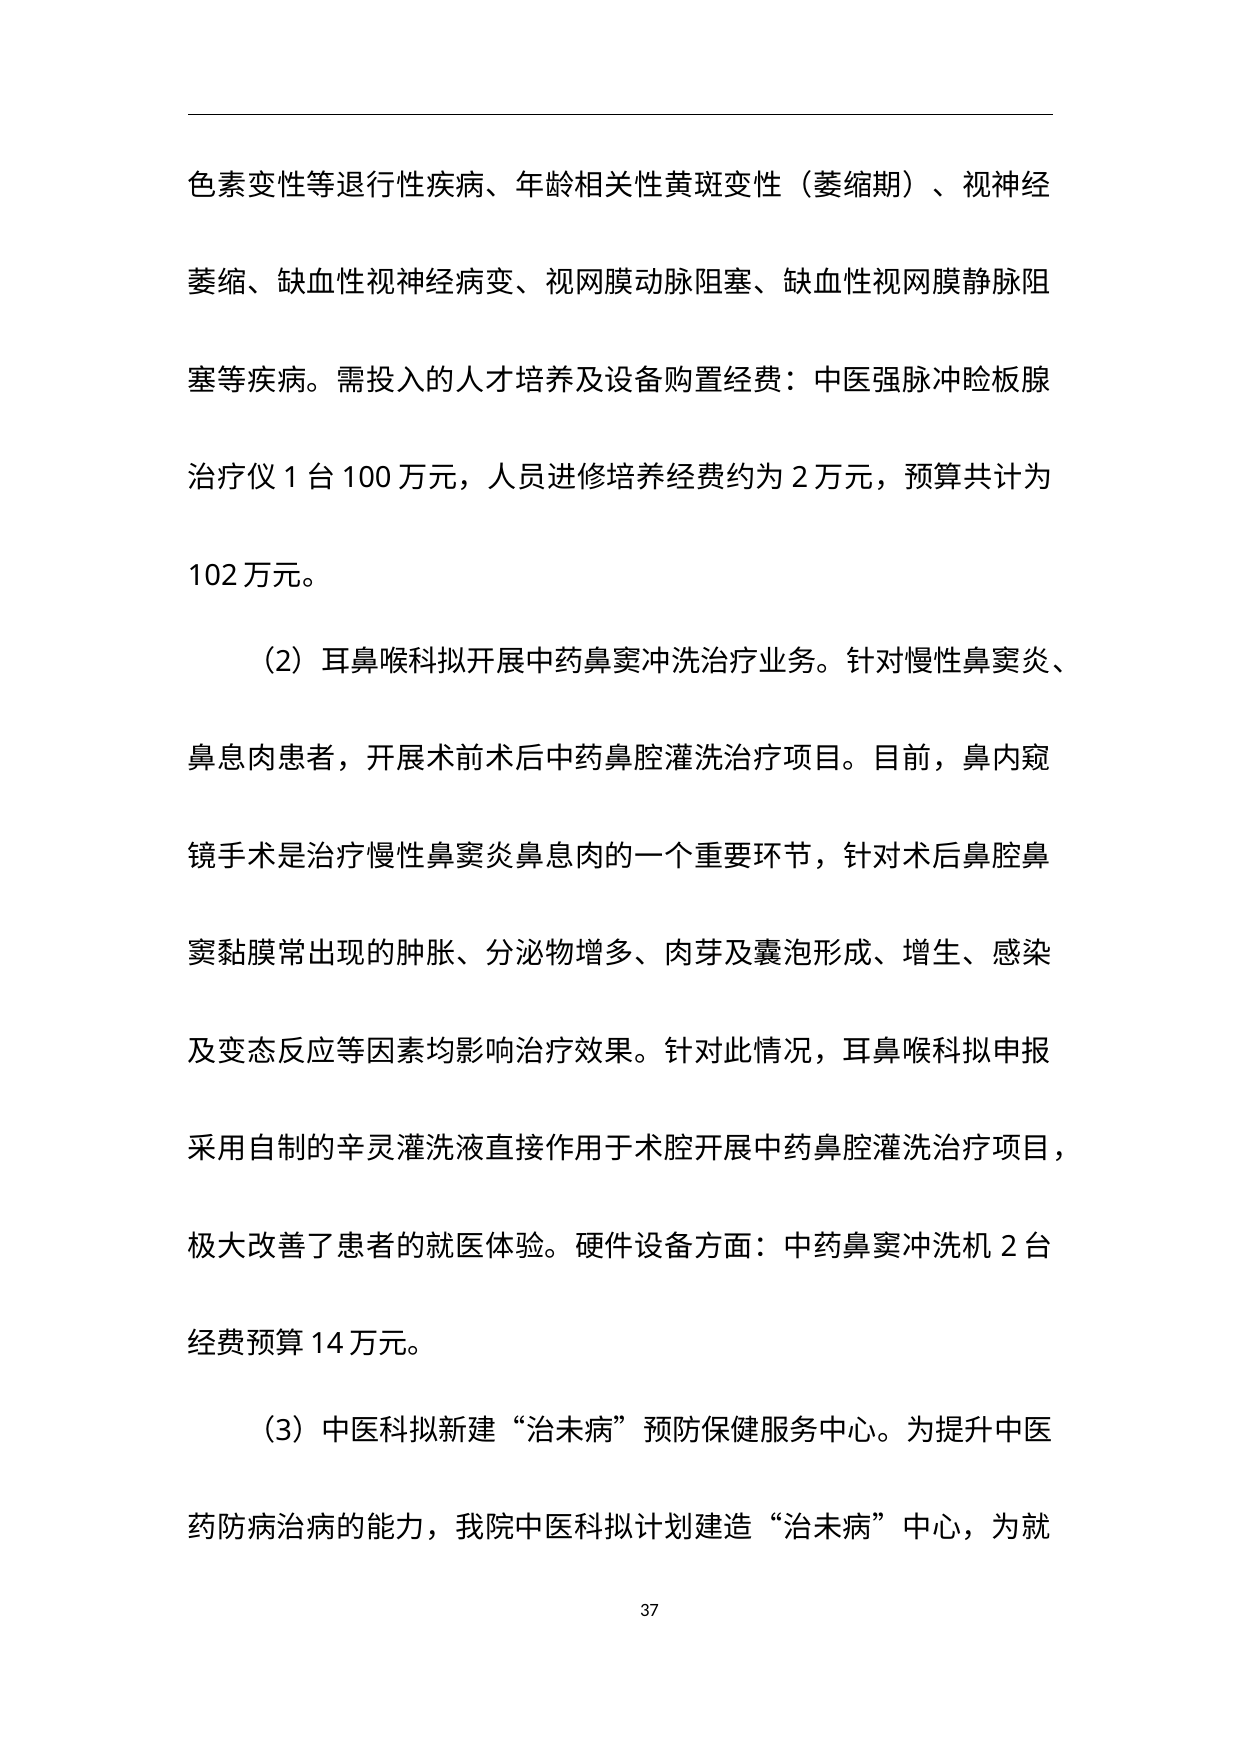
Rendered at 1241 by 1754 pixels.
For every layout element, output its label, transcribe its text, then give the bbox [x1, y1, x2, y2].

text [187, 150, 1053, 605]
text （2）耳鼻喉科拟开展中药鼻窦冲洗治疗业务。针对慢性鼻窦炎、鼻息肉患者，开展术前术后中药鼻腔灌洗治疗项目。目前，鼻内窥镜手术是治疗慢性鼻窦炎鼻息肉的一个重要环节，针对术后鼻腔鼻窦黏膜常出现的肿胀、分泌物增多、肉芽及囊泡形成、增生、感染及变态反应等因素均影响治疗效果。针对此情况，耳鼻喉科拟申报采用自制的辛灵灌洗液直接作用于术腔开展中药鼻腔灌洗治疗项目，极大改善了患者的就医体验。硬件设备方面：中药鼻窦冲洗机2台经费预算14万元。 [187, 626, 1053, 1374]
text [187, 1395, 1053, 1557]
